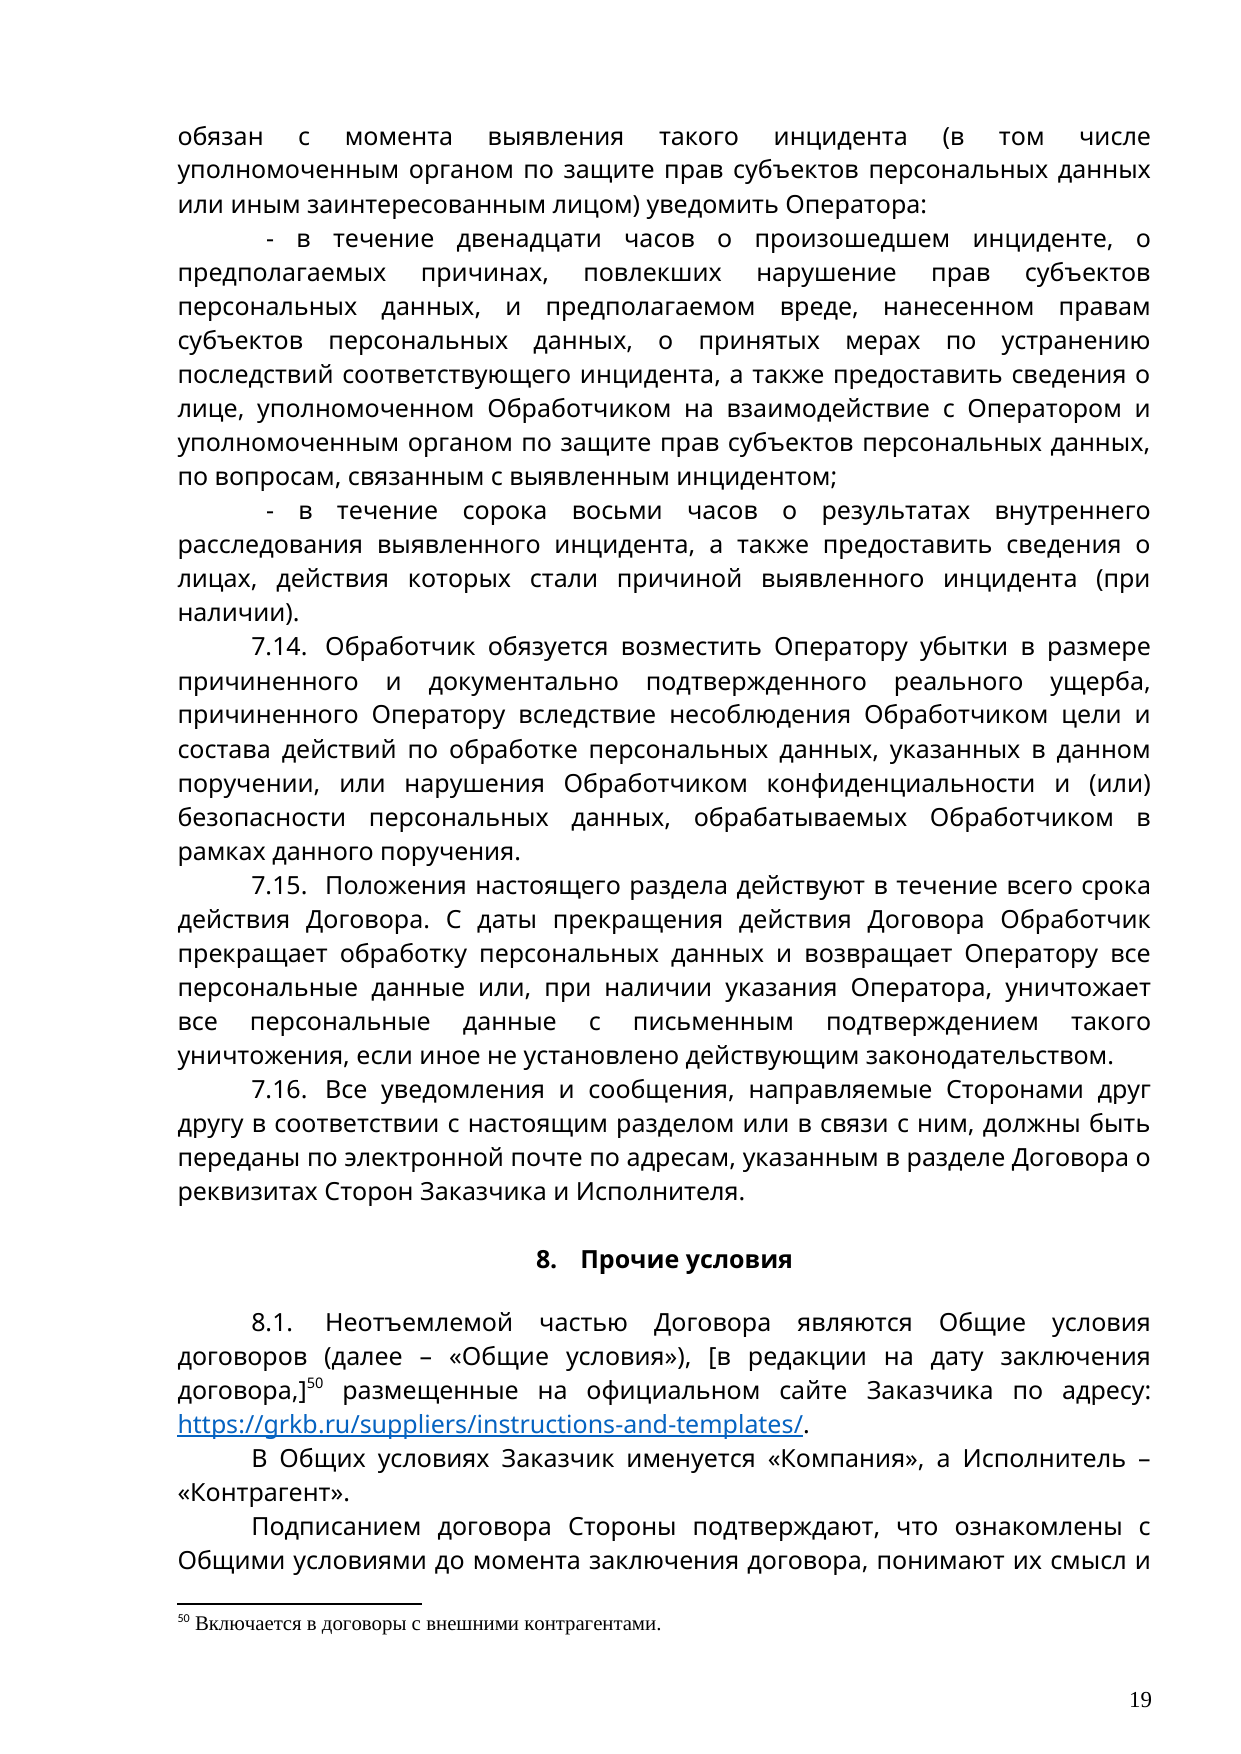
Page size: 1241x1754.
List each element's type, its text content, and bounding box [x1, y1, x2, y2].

subtitle Прочие условия [177, 1242, 1152, 1276]
list Положения настоящего раздела действуют в течение всего срока действия Договора. С даты прекращения действия Договора Обработчик прекращает обработку персональных данных и возвращает Оператору все персональные данные или, при наличии указания Оператора, уничтожает все персональные данные с письменным подтверждением такого уничтожения, если иное не установлено действующим законодательством. [177, 867, 1152, 1072]
text - в течение двенадцати часов о произошедшем инциденте, о предполагаемых причинах, повлекших нарушение прав субъектов персональных данных, и предполагаемом вреде, нанесенном правам субъектов персональных данных, о принятых мерах по устранению последствий соответствующего инцидента, а также предоставить сведения о лице, уполномоченном Обработчиком на взаимодействие с Оператором и уполномоченным органом по защите прав субъектов персональных данных, по вопросам, связанным с выявленным инцидентом; [177, 220, 1152, 493]
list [177, 118, 1152, 220]
list Обработчик обязуется возместить Оператору убытки в размере причиненного и документально подтвержденного реального ущерба, причиненного Оператору вследствие несоблюдения Обработчиком цели и состава действий по обработке персональных данных, указанных в данном поручении, или нарушения Обработчиком конфиденциальности и (или) безопасности персональных данных, обрабатываемых Обработчиком в рамках данного поручения. [177, 629, 1152, 867]
text В Общих условиях Заказчик именуется «Компания», а Исполнитель – «Контрагент». [177, 1441, 1152, 1509]
list Неотъемлемой частью Договора являются Общие условия договоров (далее – «Общие условия»), [в редакции на дату заключения договора,] размещенные на официальном сайте Заказчика по адресу: https://grkb.ru/suppliers/instructions-and-templates/. [177, 1304, 1152, 1441]
text - в течение сорока восьми часов о результатах внутреннего расследования выявленного инцидента, а также предоставить сведения о лицах, действия которых стали причиной выявленного инцидента (при наличии). [177, 493, 1152, 629]
list Все уведомления и сообщения, направляемые Сторонами друг другу в соответствии с настоящим разделом или в связи с ним, должны быть переданы по электронной почте по адресам, указанным в разделе Договора о реквизитах Сторон Заказчика и Исполнителя. [177, 1072, 1152, 1208]
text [177, 1509, 1152, 1577]
